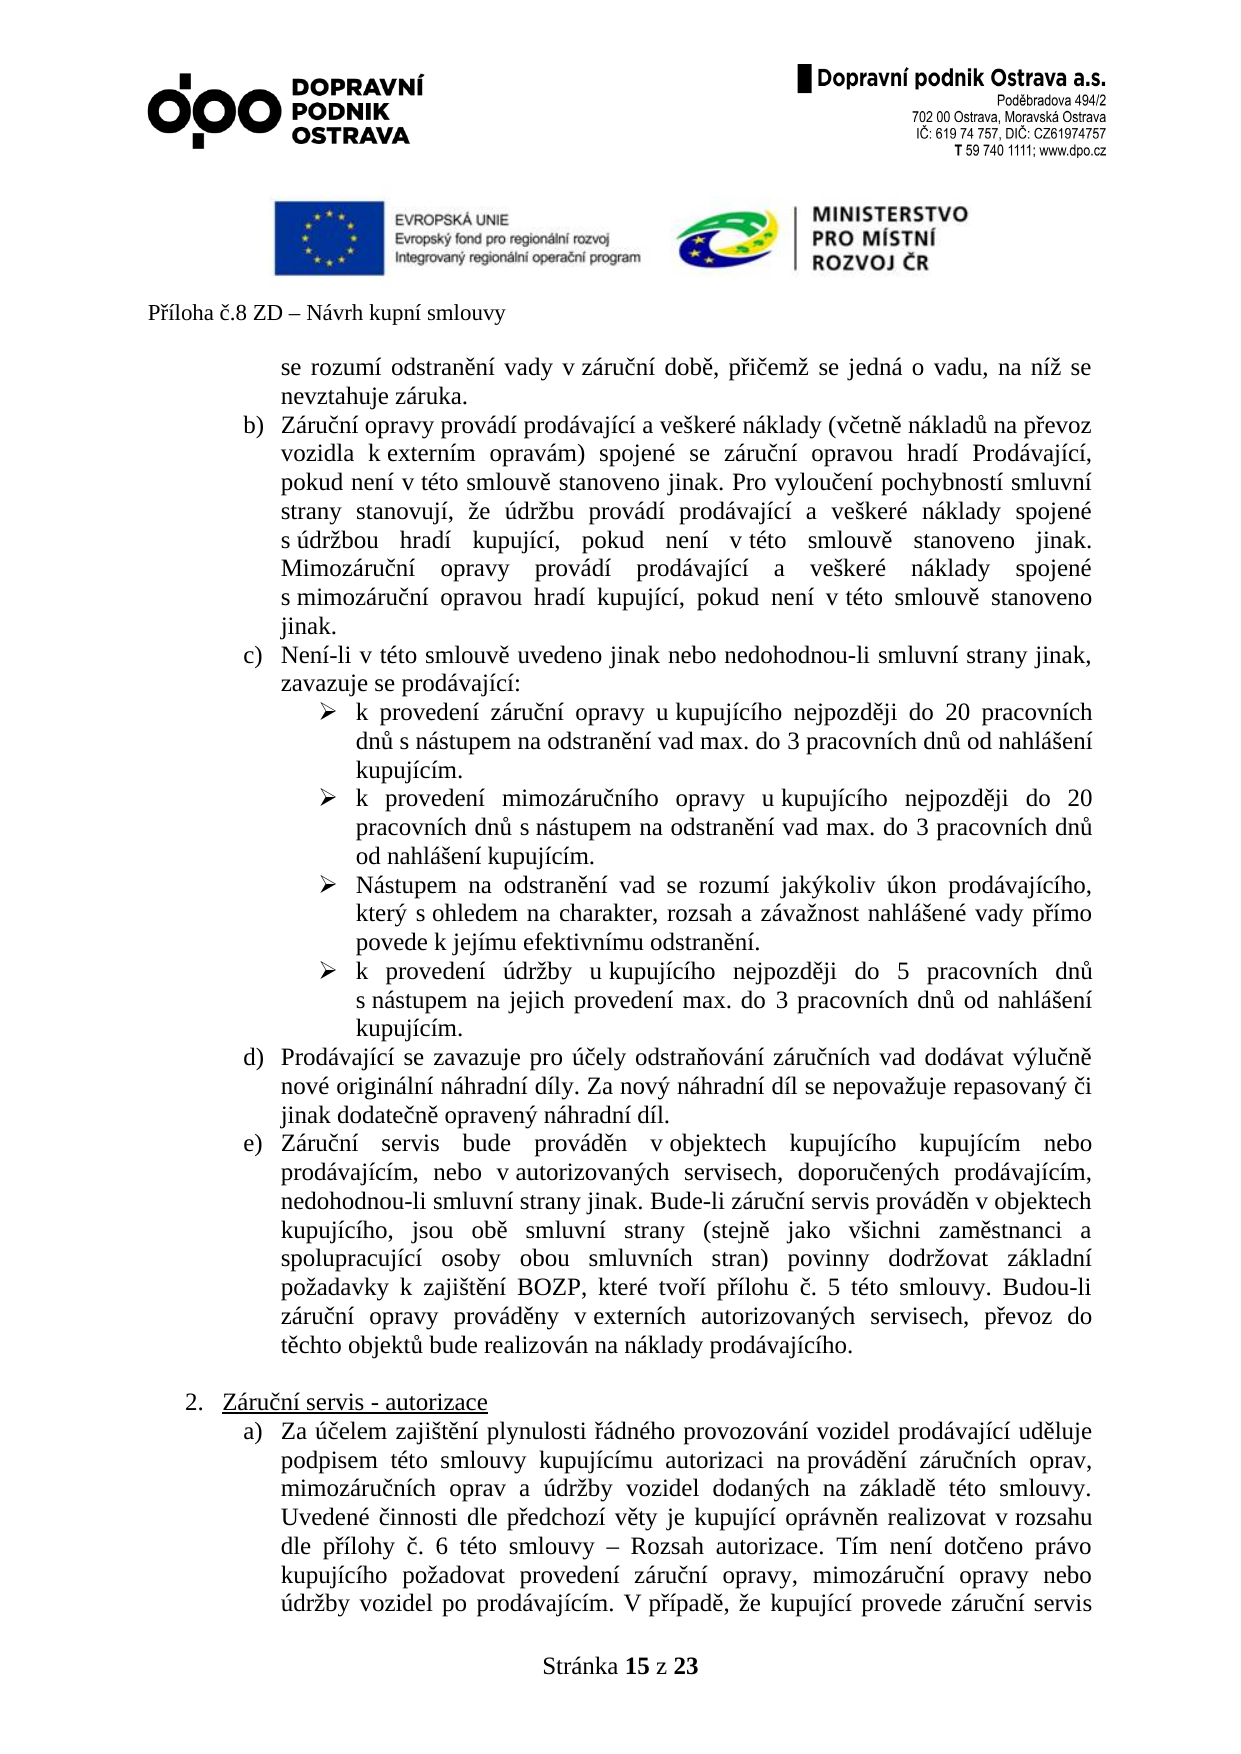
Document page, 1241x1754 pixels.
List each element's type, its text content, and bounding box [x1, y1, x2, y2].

list Záruční servis bude prováděn v objektech kupujícího kupujícím nebo prodávajícím, nebo v autorizovaných servisech, doporučených prodávajícím, nedohodnou-li smluvní strany jinak. Bude-li záruční servis prováděn v objektech kupujícího, jsou obě smluvní strany (stejně jako všichni zaměstnanci a spolupracující osoby obou smluvních stran) povinny dodržovat základní požadavky k zajištění BOZP, které tvoří přílohu č. 5 této smlouvy. Budou-li záruční opravy prováděny v externích autorizovaných servisech, převoz do těchto objektů bude realizován na náklady prodávajícího. [243, 1128, 1092, 1358]
picture [797, 64, 1106, 158]
list Není-li v této smlouvě uvedeno jinak nebo nedohodnou-li smluvní strany jinak, zavazuje se prodávající: [243, 640, 1092, 697]
list Záruční servis - autorizace [185, 1387, 1092, 1416]
picture [147, 73, 425, 149]
list Nástupem na odstranění vad se rozumí jakýkoliv úkon prodávajícího, který s ohledem na charakter, rozsah a závažnost nahlášené vady přímo povede k jejímu efektivnímu odstranění. [318, 870, 1092, 956]
list Prodávající se zavazuje pro účely odstraňování záručních vad dodávat výlučně nové originální náhradní díly. Za nový náhradní díl se nepovažuje repasovaný či jinak dodatečně opravený náhradní díl. [243, 1042, 1092, 1128]
list k provedení údržby u kupujícího nejpozději do 5 pracovních dnů s nástupem na jejich provedení max. do 3 pracovních dnů od nahlášení kupujícím. [318, 956, 1092, 1042]
list Záruční opravy provádí prodávající a veškeré náklady (včetně nákladů na převoz vozidla k externím opravám) spojené se záruční opravou hradí Prodávající, pokud není v této smlouvě stanoveno jinak. Pro vyloučení pochybností smluvní strany stanovují, že údržbu provádí prodávající a veškeré náklady spojené s údržbou hradí kupující, pokud není v této smlouvě stanoveno jinak. Mimozáruční opravy provádí prodávající a veškeré náklady spojené s mimozáruční opravou hradí kupující, pokud není v této smlouvě stanoveno jinak. [243, 410, 1092, 640]
picture [250, 177, 990, 300]
list k provedení mimozáručního opravy u kupujícího nejpozději do 20 pracovních dnů s nástupem na odstranění vad max. do 3 pracovních dnů od nahlášení kupujícím. [318, 783, 1092, 870]
list k provedení záruční opravy u kupujícího nejpozději do 20 pracovních dnů s nástupem na odstranění vad max. do 3 pracovních dnů od nahlášení kupujícím. [318, 697, 1092, 783]
